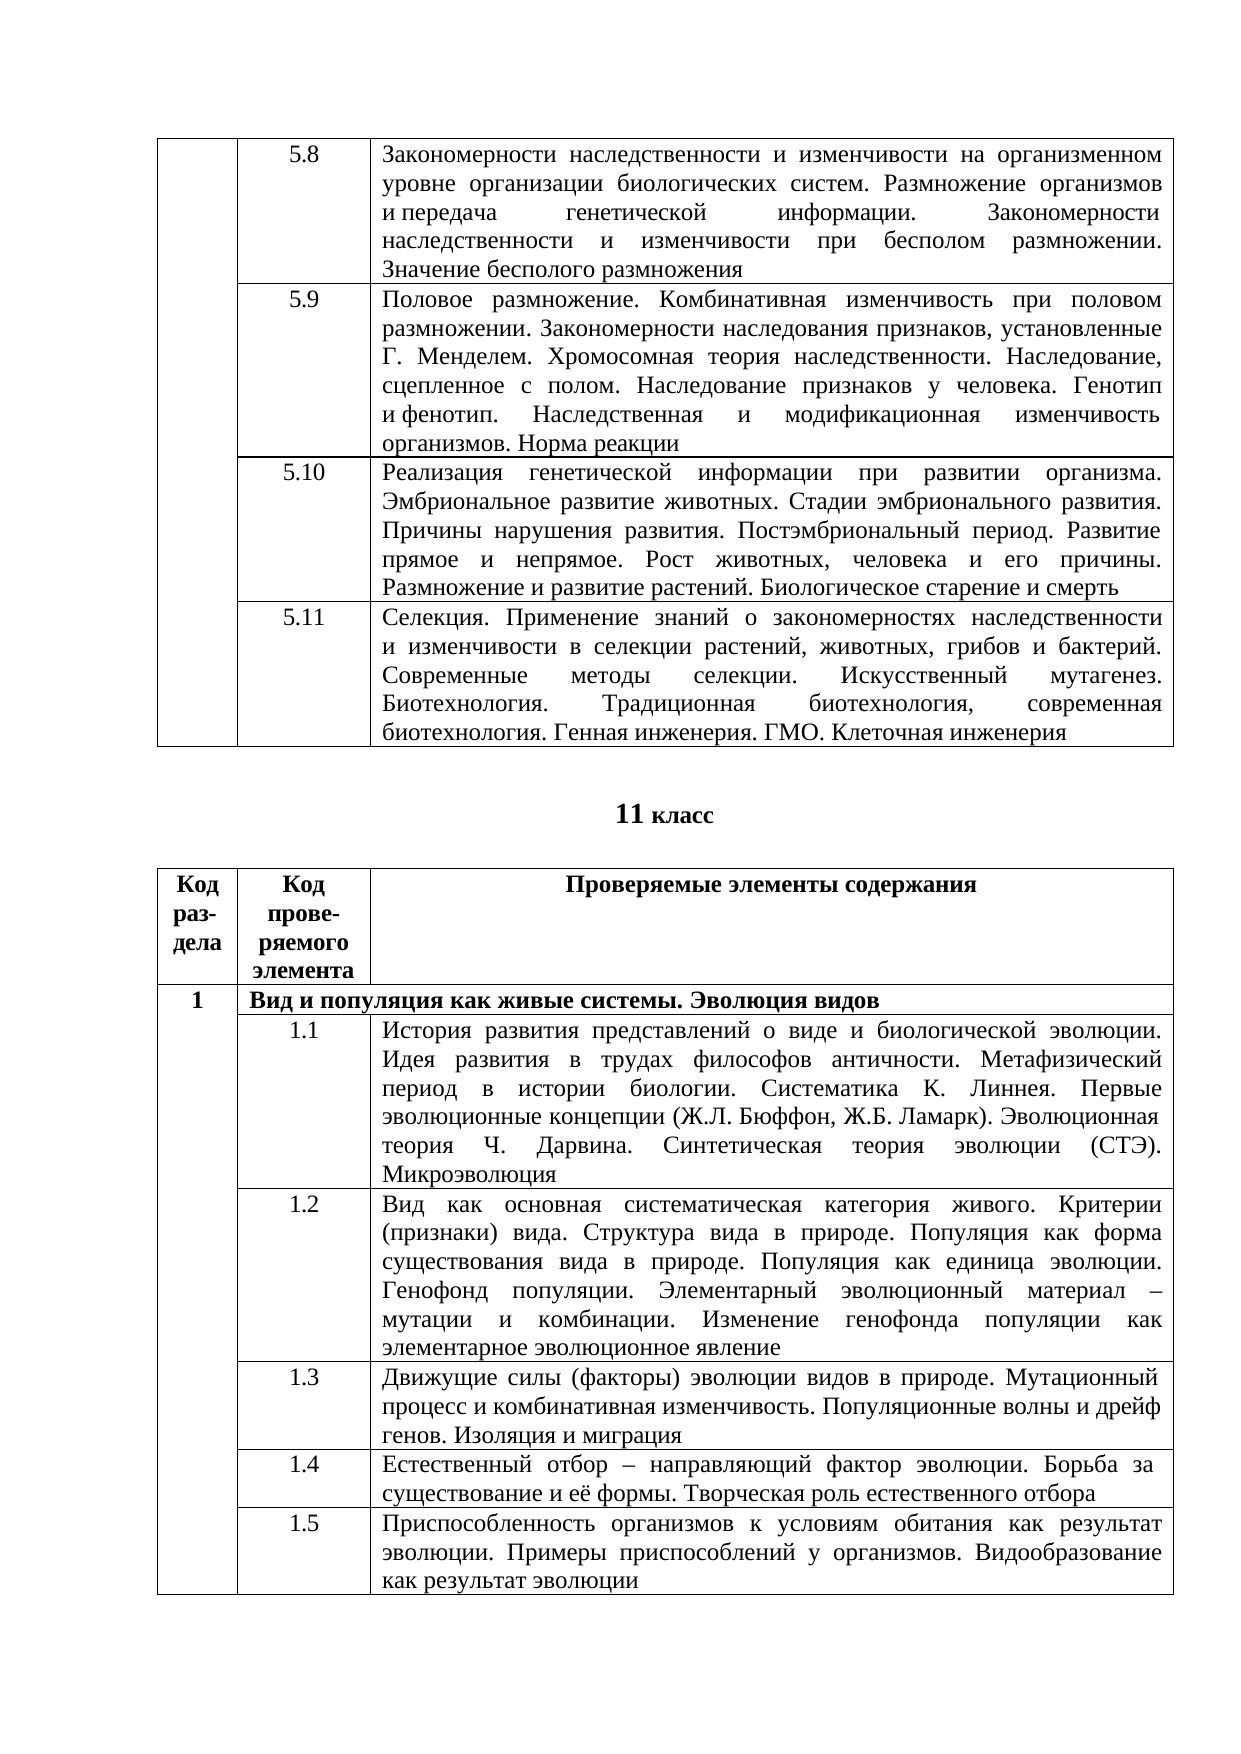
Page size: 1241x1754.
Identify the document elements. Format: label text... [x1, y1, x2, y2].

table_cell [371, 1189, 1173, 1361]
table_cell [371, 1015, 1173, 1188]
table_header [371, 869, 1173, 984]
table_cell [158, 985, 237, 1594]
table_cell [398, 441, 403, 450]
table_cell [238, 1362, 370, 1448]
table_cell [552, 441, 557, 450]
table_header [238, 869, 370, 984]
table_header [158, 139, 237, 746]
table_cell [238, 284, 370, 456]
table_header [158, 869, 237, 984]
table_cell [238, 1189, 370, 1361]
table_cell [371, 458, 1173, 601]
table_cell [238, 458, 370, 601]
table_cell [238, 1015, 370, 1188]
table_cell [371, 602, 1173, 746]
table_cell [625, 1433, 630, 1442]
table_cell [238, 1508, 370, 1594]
list класс [145, 796, 1184, 830]
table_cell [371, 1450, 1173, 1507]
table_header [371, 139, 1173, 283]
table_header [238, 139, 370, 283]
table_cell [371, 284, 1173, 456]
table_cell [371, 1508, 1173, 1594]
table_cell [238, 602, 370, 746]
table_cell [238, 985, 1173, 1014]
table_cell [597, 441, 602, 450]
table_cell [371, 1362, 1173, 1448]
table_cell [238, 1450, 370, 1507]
